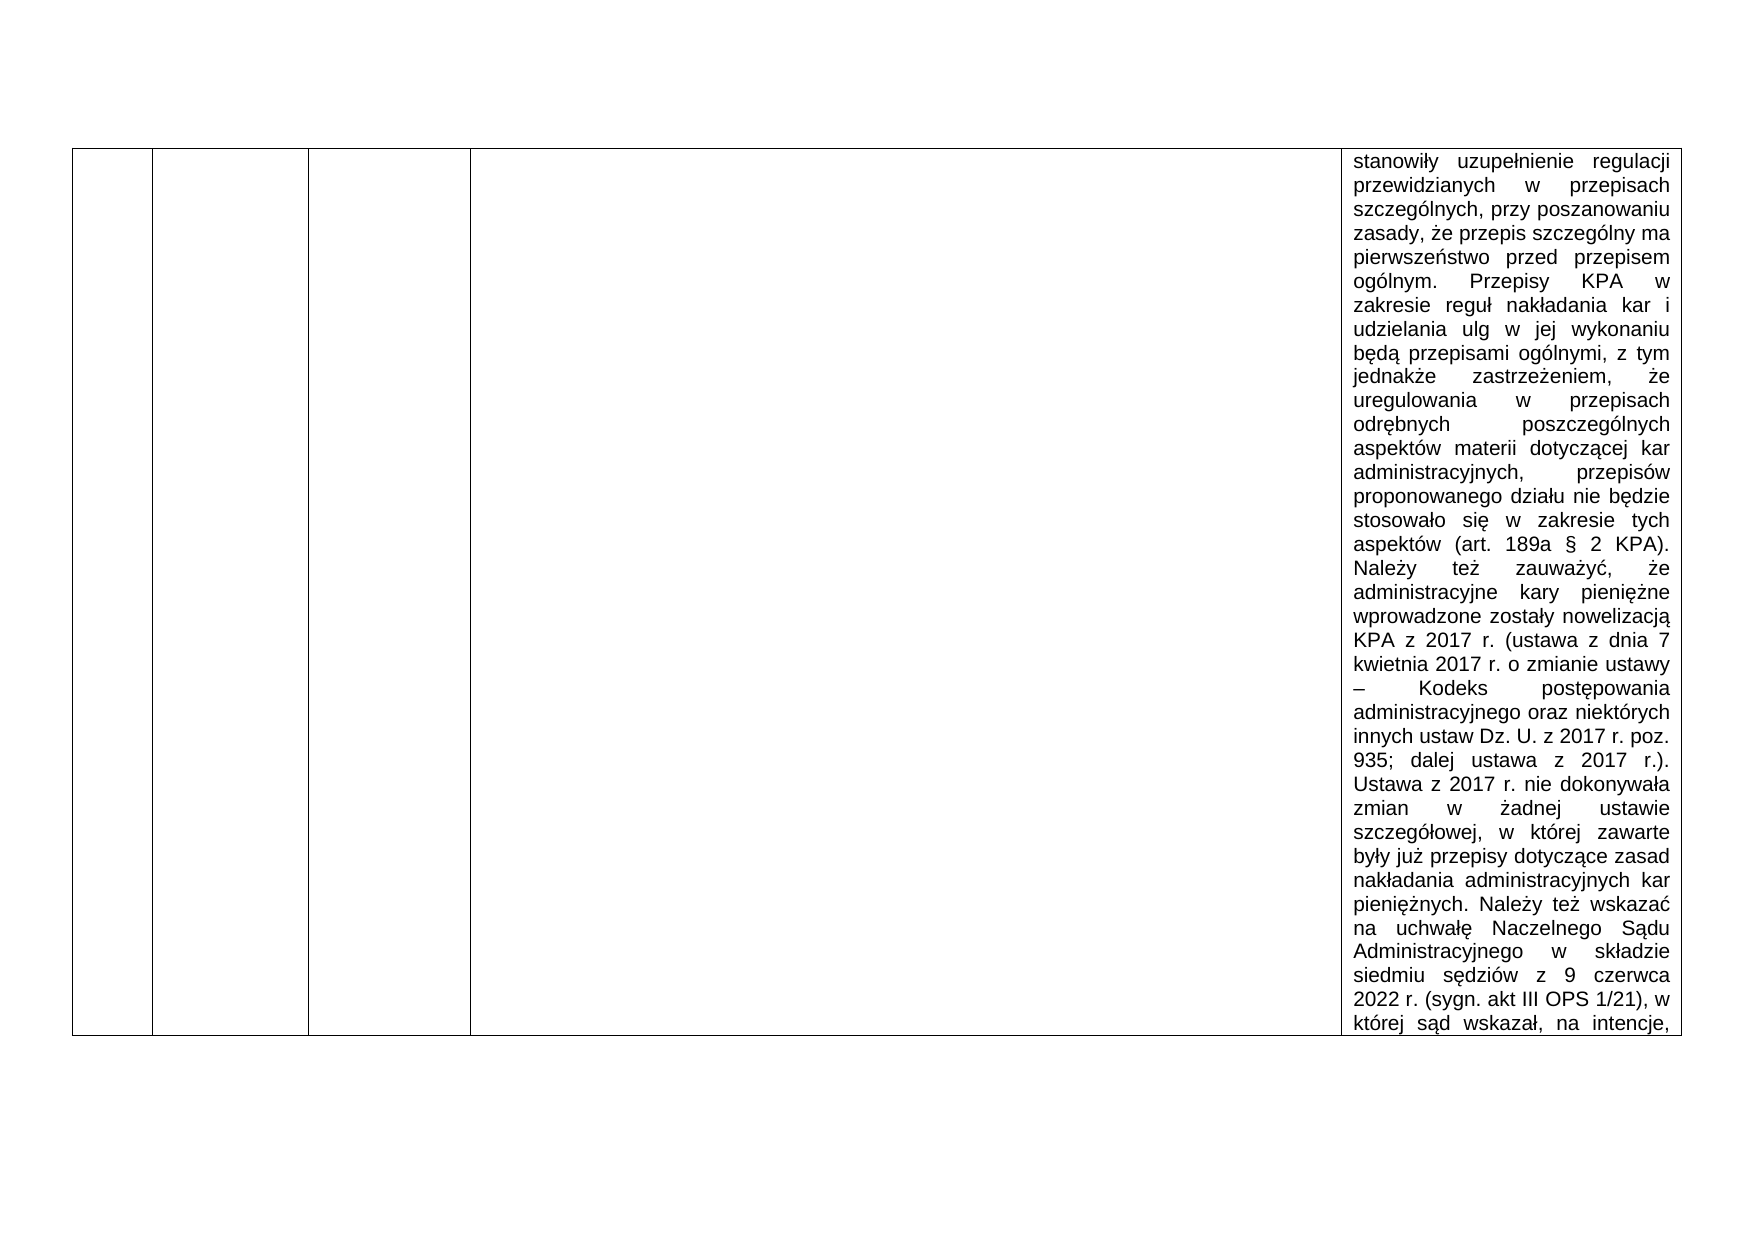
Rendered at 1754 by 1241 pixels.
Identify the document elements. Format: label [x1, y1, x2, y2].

table_cell [471, 149, 1341, 1035]
table_cell [1342, 149, 1681, 1035]
table_cell [309, 149, 470, 1035]
table_cell [73, 149, 152, 1035]
table_cell [153, 149, 308, 1035]
